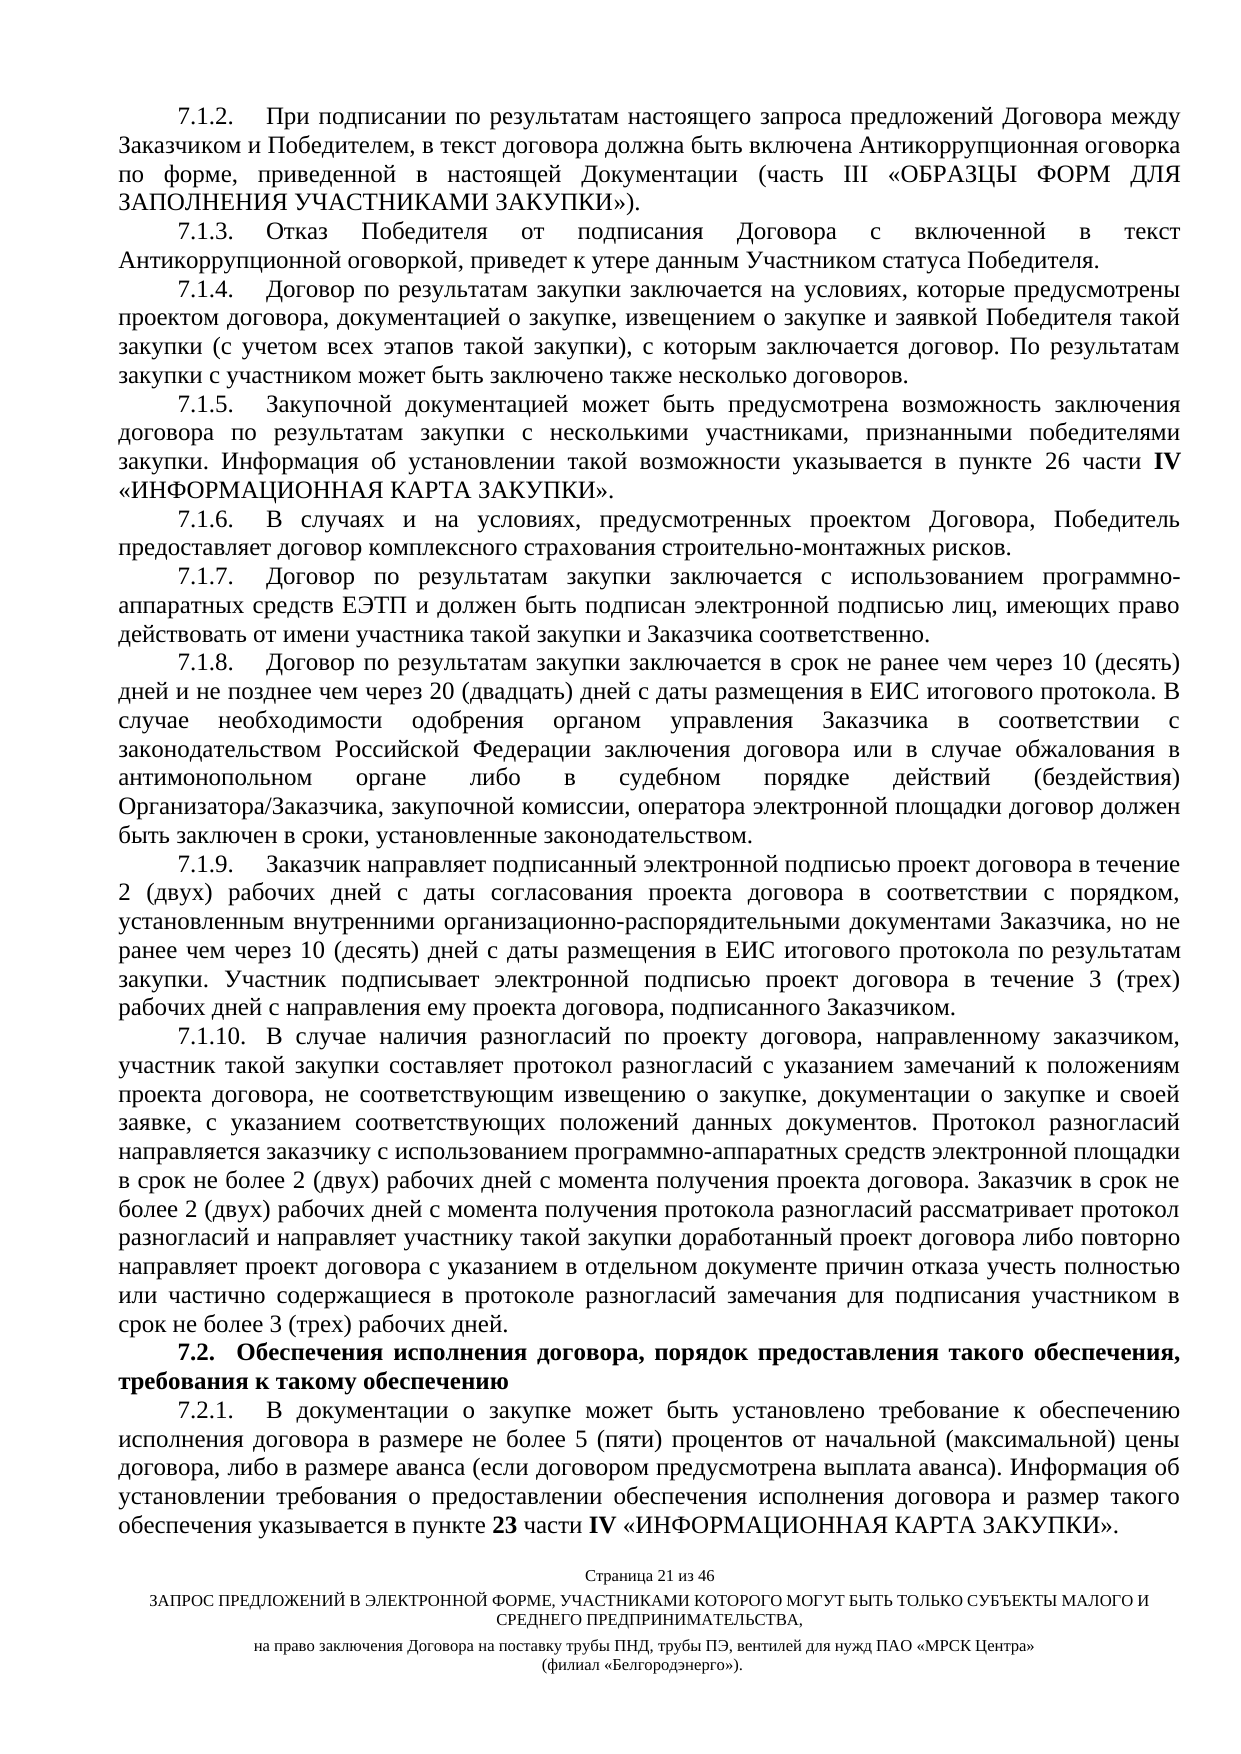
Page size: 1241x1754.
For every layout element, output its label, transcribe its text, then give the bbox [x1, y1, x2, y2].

subtitle В случаях и на условиях, предусмотренных проектом Договора, Победитель предоставляет договор комплексного страхования строительно-монтажных рисков. [118, 504, 1181, 561]
subtitle Отказ Победителя от подписания Договора с включенной в текст Антикоррупционной оговоркой, приведет к утере данным Участником статуса Победителя. [118, 216, 1181, 274]
subtitle Договор по результатам закупки заключается в срок не ранее чем через 10 (десять) дней и не позднее чем через 20 (двадцать) дней с даты размещения в ЕИС итогового протокола. В случае необходимости одобрения органом управления Заказчика в соответствии с законодательством Российской Федерации заключения договора или в случае обжалования в антимонопольном органе либо в судебном порядке действий (бездействия) Организатора/Заказчика, закупочной комиссии, оператора электронной площадки договор должен быть заключен в сроки, установленные законодательством. [118, 647, 1181, 849]
subtitle Закупочной документацией может быть предусмотрена возможность заключения договора по результатам закупки с несколькими участниками, признанными победителями закупки. Информация об установлении такой возможности указывается в пункте 26 части IV «ИНФОРМАЦИОННАЯ КАРТА ЗАКУПКИ». [118, 389, 1181, 504]
subtitle В случае наличия разногласий по проекту договора, направленному заказчиком, участник такой закупки составляет протокол разногласий с указанием замечаний к положениям проекта договора, не соответствующим извещению о закупке, документации о закупке и своей заявке, с указанием соответствующих положений данных документов. Протокол разногласий направляется заказчику с использованием программно-аппаратных средств электронной площадки в срок не более 2 (двух) рабочих дней с момента получения проекта договора. Заказчик в срок не более 2 (двух) рабочих дней с момента получения протокола разногласий рассматривает протокол разногласий и направляет участнику такой закупки доработанный проект договора либо повторно направляет проект договора с указанием в отдельном документе причин отказа учесть полностью или частично содержащиеся в протоколе разногласий замечания для подписания участником в срок не более 3 (трех) рабочих дней. [118, 1021, 1181, 1337]
subtitle В документации о закупке может быть установлено требование к обеспечению исполнения договора в размере не более 5 (пяти) процентов от начальной (максимальной) цены договора, либо в размере аванса (если договором предусмотрена выплата аванса). Информация об установлении требования о предоставлении обеспечения исполнения договора и размер такого обеспечения указывается в пункте 23 части IV «ИНФОРМАЦИОННАЯ КАРТА ЗАКУПКИ». [118, 1395, 1181, 1539]
subtitle Договор по результатам закупки заключается на условиях, которые предусмотрены проектом договора, документацией о закупке, извещением о закупке и заявкой Победителя такой закупки (с учетом всех этапов такой закупки), с которым заключается договор. По результатам закупки с участником может быть заключено также несколько договоров. [118, 274, 1181, 389]
subtitle Договор по результатам закупки заключается с использованием программно-аппаратных средств ЕЭТП и должен быть подписан электронной подписью лиц, имеющих право действовать от имени участника такой закупки и Заказчика соответственно. [118, 561, 1181, 647]
subtitle При подписании по результатам настоящего запроса предложений Договора между Заказчиком и Победителем, в текст договора должна быть включена Антикоррупционная оговорка по форме, приведенной в настоящей Документации (часть III «ОБРАЗЦЫ ФОРМ ДЛЯ ЗАПОЛНЕНИЯ УЧАСТНИКАМИ ЗАКУПКИ»). [118, 101, 1181, 216]
subtitle Обеспечения исполнения договора, порядок предоставления такого обеспечения, требования к такому обеспечению [118, 1337, 1181, 1395]
subtitle Заказчик направляет подписанный электронной подписью проект договора в течение 2 (двух) рабочих дней с даты согласования проекта договора в соответствии с порядком, установленным внутренними организационно-распорядительными документами Заказчика, но не ранее чем через 10 (десять) дней с даты размещения в ЕИС итогового протокола по результатам закупки. Участник подписывает электронной подписью проект договора в течение 3 (трех) рабочих дней с направления ему проекта договора, подписанного Заказчиком. [118, 849, 1181, 1021]
